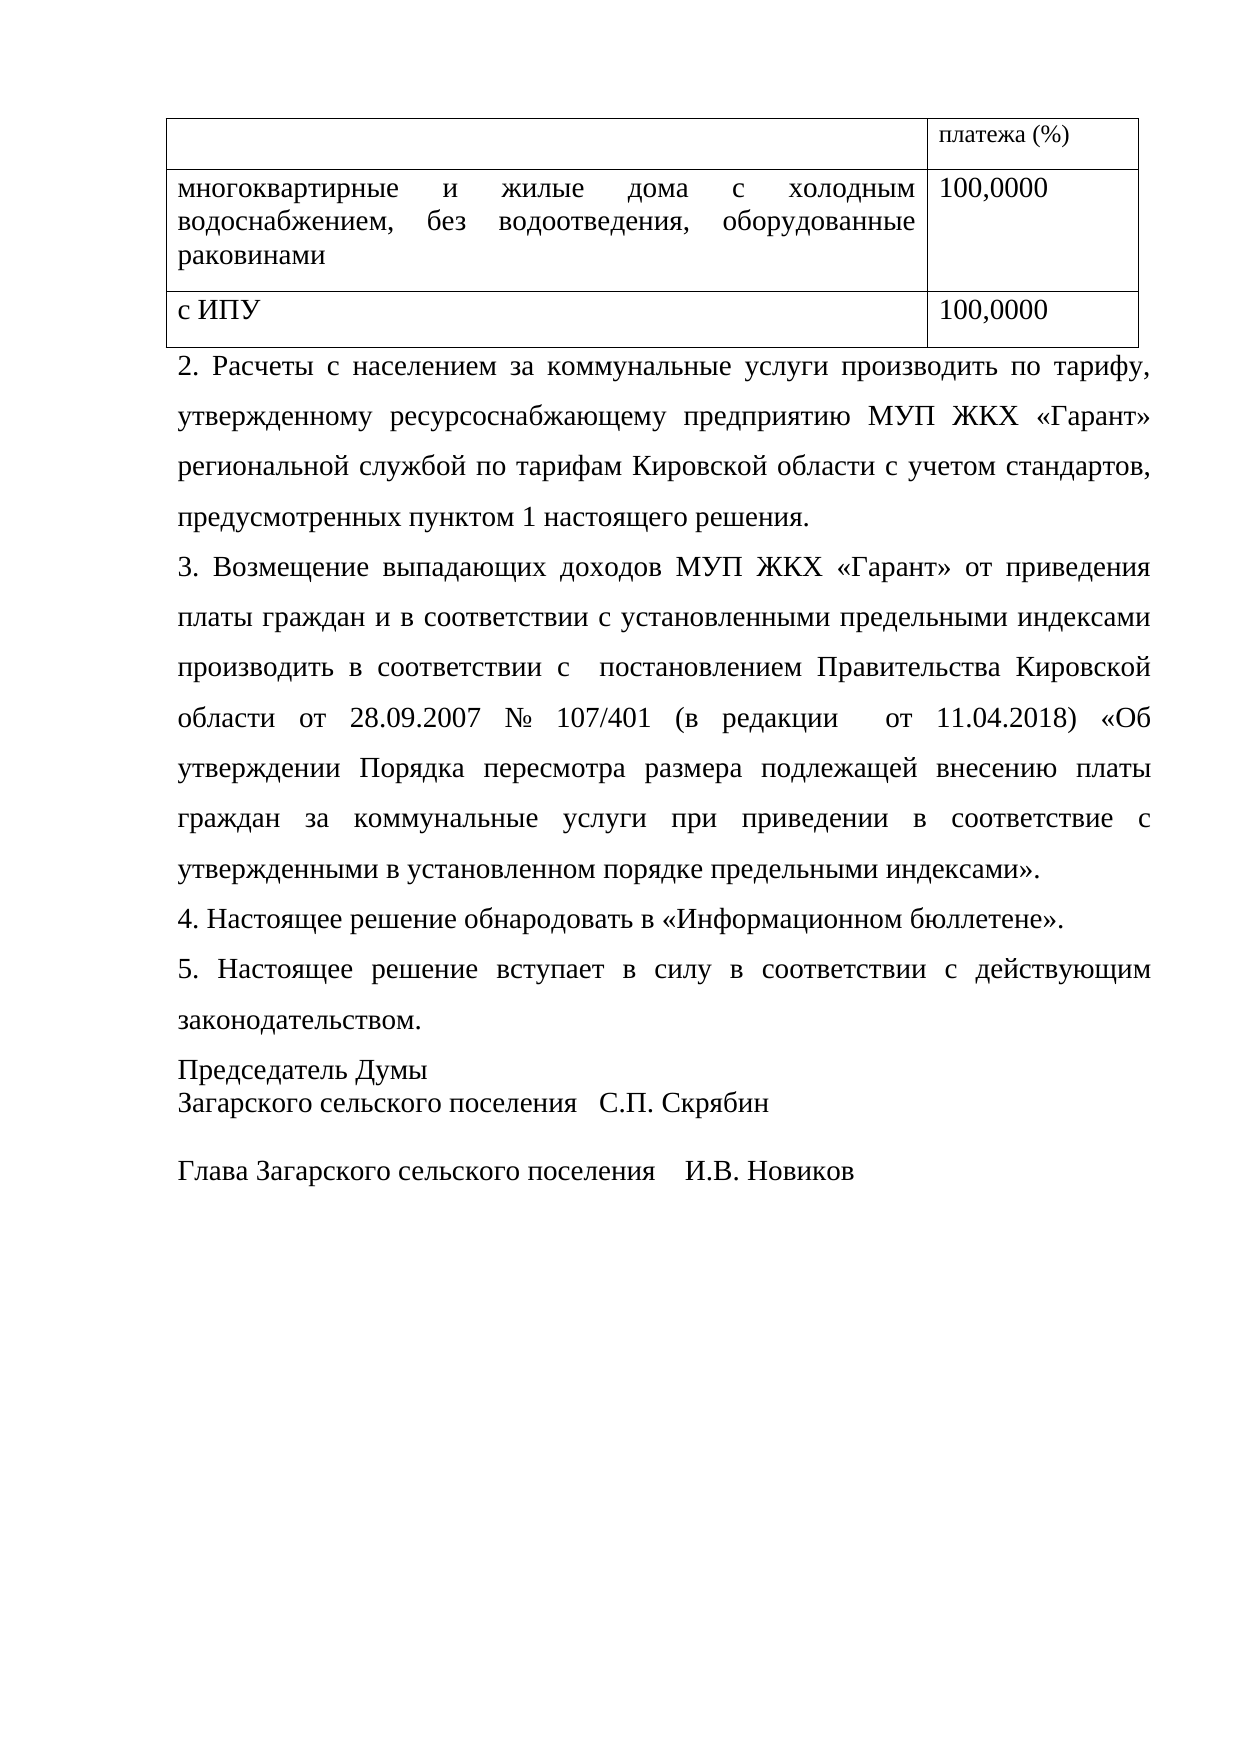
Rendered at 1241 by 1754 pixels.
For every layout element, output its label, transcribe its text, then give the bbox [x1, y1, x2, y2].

text Загарского сельского поселения С.П. Скрябин [177, 1086, 1152, 1119]
text Глава Загарского сельского поселения И.В. Новиков [177, 1153, 1152, 1186]
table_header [928, 119, 1138, 169]
table_cell многоквартирные и жилые дома с холодным водоснабжением, без водоотведения, оборудованные раковинами [167, 170, 927, 291]
text 5. Настоящее решение вступает в силу в соответствии с действующим законодательством. [177, 951, 1152, 1035]
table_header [167, 119, 927, 169]
table_cell 100,0000 [928, 292, 1138, 347]
text 4. Настоящее решение обнародовать в «Информационном бюллетене». [177, 901, 1152, 935]
text 3. Возмещение выпадающих доходов МУП ЖКХ «Гарант» от приведения платы граждан и в соответствии с установленными предельными индексами производить в соответствии с постановлением Правительства Кировской области от 28.09.2007 № 107/401 (в редакции от 11.04.2018) «Об утверждении Порядка пересмотра размера подлежащей внесению платы граждан за коммунальные услуги при приведении в соответствие с утвержденными в установленном порядке предельными индексами». [177, 549, 1152, 884]
text 2. Расчеты с населением за коммунальные услуги производить по тарифу, утвержденному ресурсоснабжающему предприятию МУП ЖКХ «Гарант» региональной службой по тарифам Кировской области с учетом стандартов, предусмотренных пунктом 1 настоящего решения. [177, 348, 1152, 532]
table_cell 100,0000 [928, 170, 1138, 291]
text Председатель Думы [177, 1052, 1152, 1086]
table_cell с ИПУ [167, 292, 927, 347]
